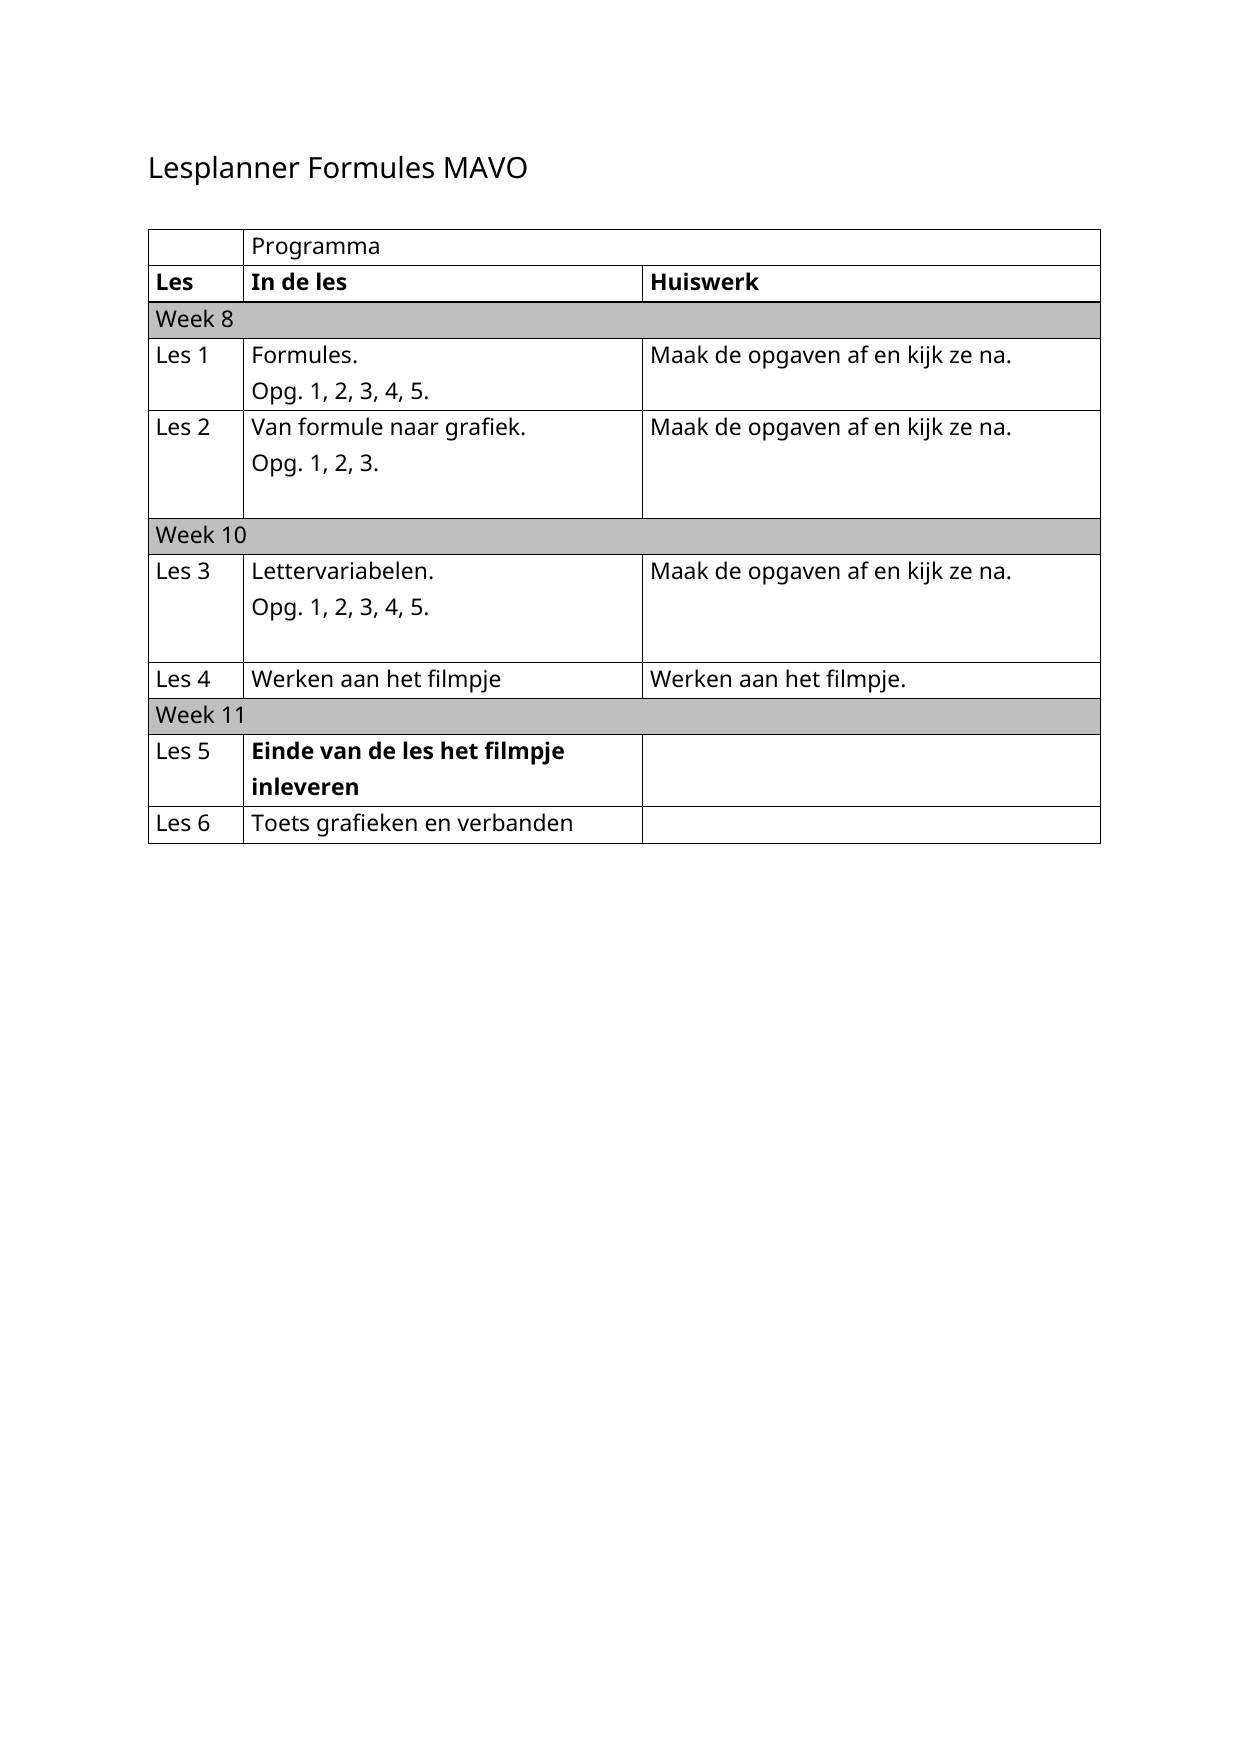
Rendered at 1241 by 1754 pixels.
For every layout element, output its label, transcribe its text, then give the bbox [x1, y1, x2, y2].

table_cell Week 10 [149, 519, 1100, 554]
table_cell Werken aan het filmpje [244, 663, 642, 698]
table_cell Maak de opgaven af en kijk ze na. [643, 339, 1100, 410]
table_cell In de les [244, 266, 642, 301]
table_header Programma [244, 230, 1100, 265]
table_cell Einde van de les het filmpje inleveren [244, 735, 642, 806]
table_cell Les 4 [149, 663, 243, 698]
table_cell [643, 807, 1100, 842]
table_cell Les 2 [149, 411, 243, 518]
table_cell [643, 735, 1100, 806]
table_cell Werken aan het filmpje. [643, 663, 1100, 698]
table_cell Les [149, 266, 243, 301]
table_header [149, 230, 243, 265]
table_cell Week 11 [149, 699, 1100, 734]
table_cell Toets grafieken en verbanden [244, 807, 642, 842]
table_cell Week 8 [149, 303, 1100, 338]
table_cell Lettervariabelen. Opg. 1, 2, 3, 4, 5. [244, 555, 642, 662]
table_cell Formules. Opg. 1, 2, 3, 4, 5. [244, 339, 642, 410]
table_cell Maak de opgaven af en kijk ze na. [643, 411, 1100, 518]
table_cell Huiswerk [643, 266, 1100, 301]
table_cell Van formule naar grafiek. Opg. 1, 2, 3. [244, 411, 642, 518]
table_cell Les 1 [149, 339, 243, 410]
table_cell Maak de opgaven af en kijk ze na. [643, 555, 1100, 662]
table_cell Les 6 [149, 807, 243, 842]
table_cell Les 3 [149, 555, 243, 662]
table_cell Les 5 [149, 735, 243, 806]
text Lesplanner Formules MAVO [148, 148, 1093, 187]
